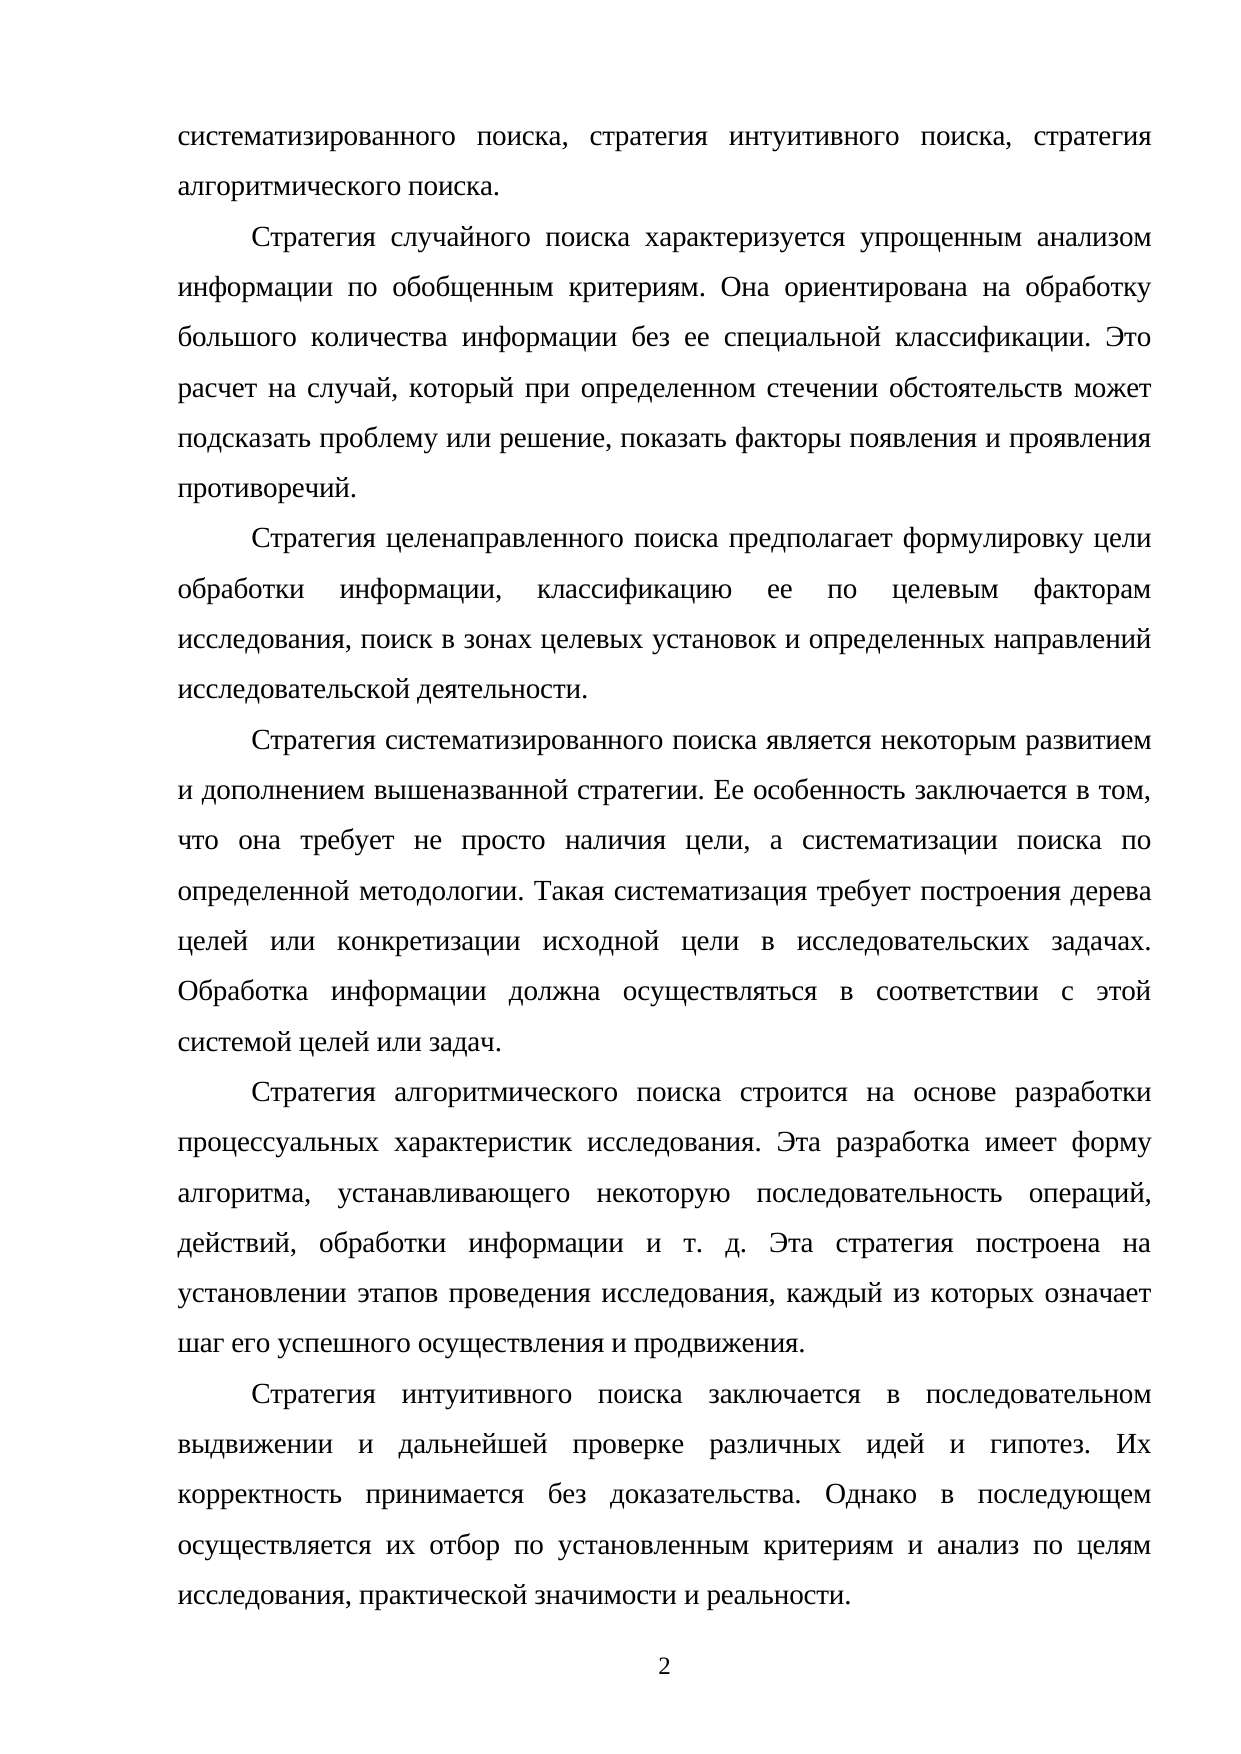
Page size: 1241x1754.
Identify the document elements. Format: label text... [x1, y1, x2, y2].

text Стратегия случайного поиска характеризуется упрощенным анализом информации по обобщенным критериям. Она ориентирована на обработку большого количества информации без ее специальной классификации. Это расчет на случай, который при определенном стечении обстоятельств может подсказать проблему или решение, показать факторы появления и проявления противоречий. [177, 219, 1152, 504]
text Стратегия систематизированного поиска является некоторым развитием и дополнением вышеназванной стратегии. Ее особенность заключается в том, что она требует не просто наличия цели, а систематизации поиска по определенной методологии. Такая систематизация требует построения дерева целей или конкретизации исходной цели в исследовательских задачах. Обработка информации должна осуществляться в соответствии с этой системой целей или задач. [177, 722, 1152, 1057]
text Стратегия алгоритмического поиска строится на основе разработки процессуальных характеристик исследования. Эта разработка имеет форму алгоритма, устанавливающего некоторую последовательность операций, действий, обработки информации и т. д. Эта стратегия построена на установлении этапов проведения исследования, каждый из которых означает шаг его успешного осуществления и продвижения. [177, 1074, 1152, 1359]
text Стратегия целенаправленного поиска предполагает формулировку цели обработки информации, классификацию ее по целевым факторам исследования, поиск в зонах целевых установок и определенных направлений исследовательской деятельности. [177, 521, 1152, 705]
text Стратегия интуитивного поиска заключается в последовательном выдвижении и дальнейшей проверке различных идей и гипотез. Их корректность принимается без доказательства. Однако в последующем осуществляется их отбор по установленным критериям и анализ по целям исследования, практической значимости и реальности. [177, 1376, 1152, 1611]
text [177, 118, 1152, 202]
